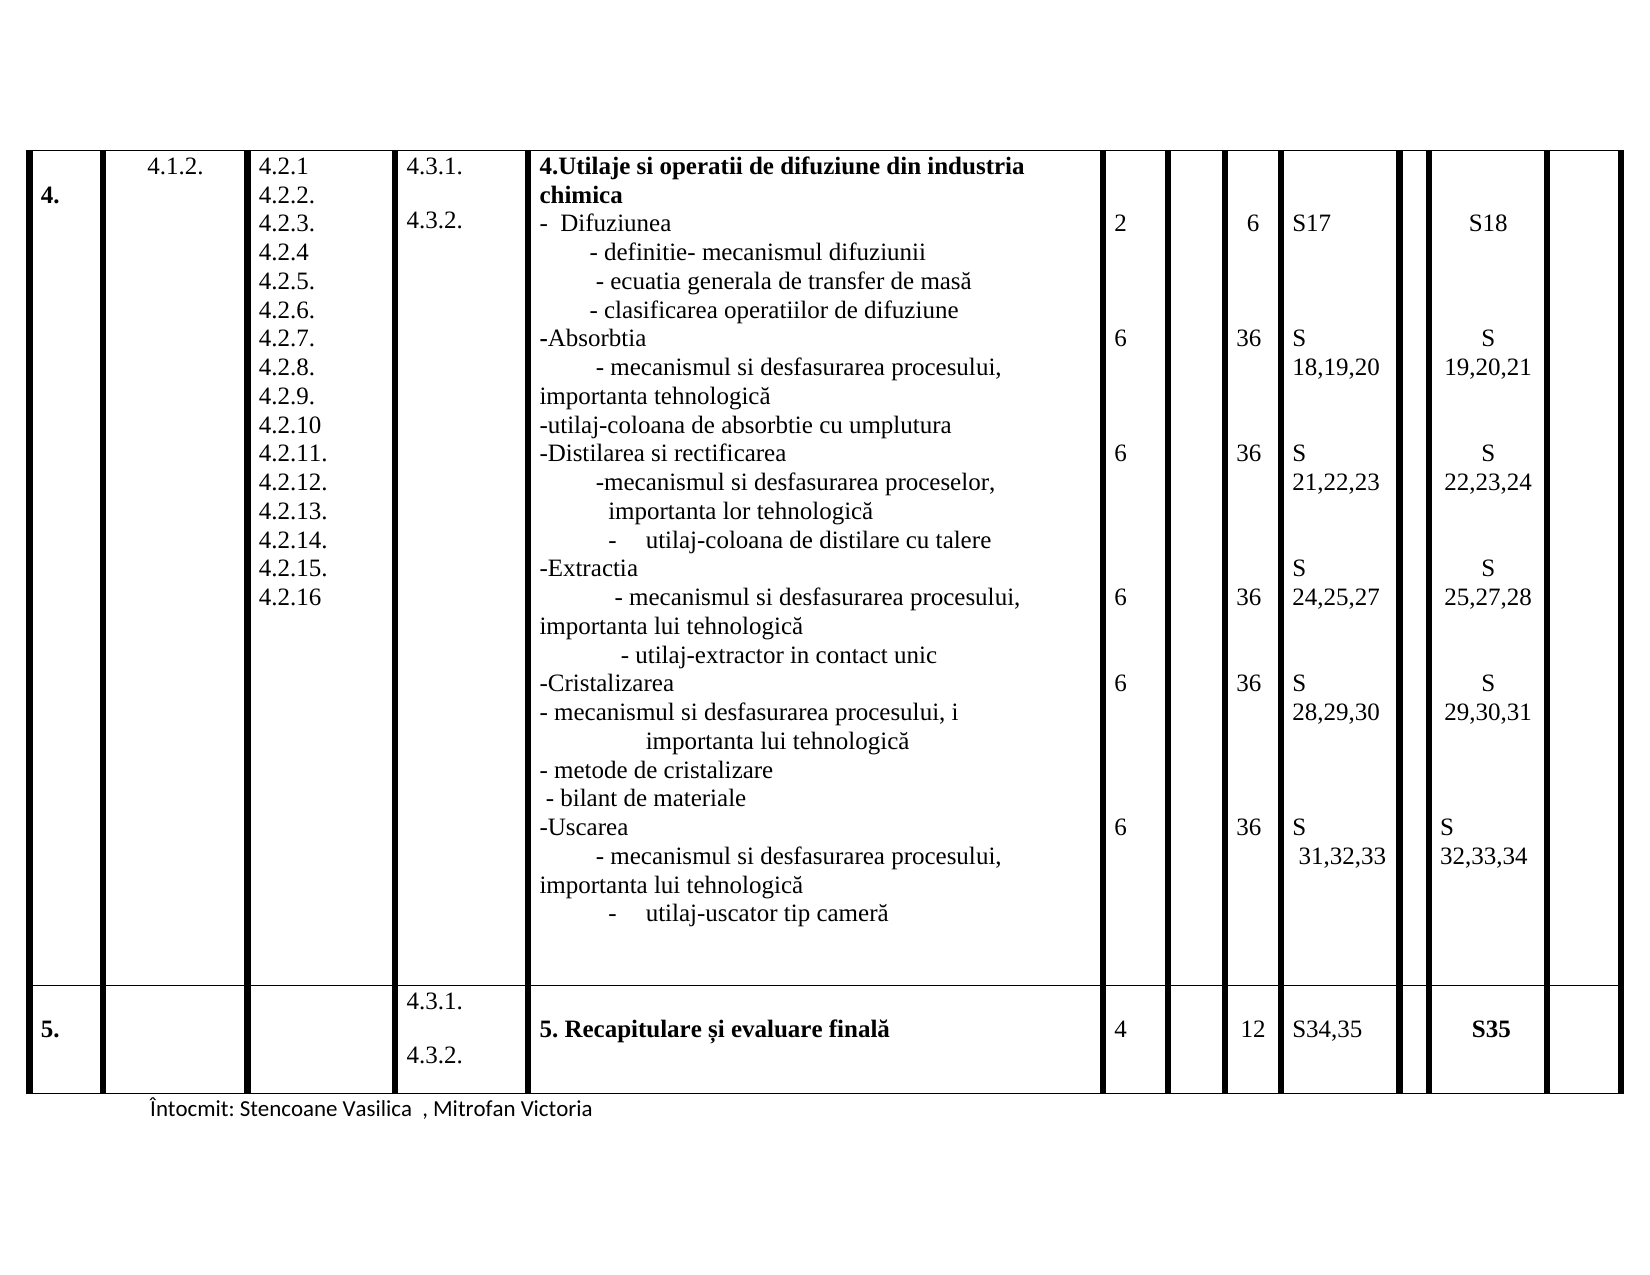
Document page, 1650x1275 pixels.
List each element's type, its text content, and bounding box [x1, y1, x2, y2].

table_cell [251, 986, 392, 1093]
table_cell [1550, 151, 1618, 985]
table_cell S17 S 18,19,20 S 21,22,23 S 24,25,27 S 28,29,30 S 31,32,33 [1284, 151, 1396, 985]
table_cell 4.1.2. [106, 151, 244, 985]
table_cell 5. [33, 986, 100, 1093]
table_cell [1171, 151, 1222, 985]
table_cell [106, 986, 244, 1093]
table_cell [1403, 151, 1426, 985]
table_cell [1550, 986, 1618, 1093]
table_cell 5. Recapitulare și evaluare finală [531, 986, 1100, 1093]
text Întocmit: Stencoane Vasilica , Mitrofan Victoria [150, 1094, 1500, 1122]
table_cell 4.2.1 4.2.2. 4.2.3. 4.2.4 4.2.5. 4.2.6. 4.2.7. 4.2.8. 4.2.9. 4.2.10 4.2.11. 4.2.12. 4.2.13. 4.2.14. 4.2.15. 4.2.16 [251, 151, 392, 985]
table_cell 12 [1228, 986, 1278, 1093]
table_cell 4.3.1. 4.3.2. [398, 151, 525, 985]
table_cell 4. [33, 151, 100, 985]
table_cell S34,35 [1284, 986, 1396, 1093]
table_cell S18 S 19,20,21 S 22,23,24 S 25,27,28 S 29,30,31 S 32,33,34 [1432, 151, 1544, 985]
table_cell 2 6 6 6 6 6 [1106, 151, 1165, 985]
table_cell S35 [1432, 986, 1544, 1093]
table_cell 6 36 36 36 36 36 [1228, 151, 1278, 985]
table_cell [1171, 986, 1222, 1093]
table_cell 4.3.1. 4.3.2. [398, 986, 525, 1093]
table_cell [1403, 986, 1426, 1093]
table_cell 4.Utilaje si operatii de difuziune din industria chimica - Difuziunea - definitie- mecanismul difuziunii - ecuatia generala de transfer de masă - clasificarea operatiilor de difuziune -Absorbtia - mecanismul si desfasurarea procesului, importanta tehnologică -utilaj-coloana de absorbtie cu umplutura -Distilarea si rectificarea -mecanismul si desfasurarea proceselor, importanta lor tehnologică utilaj-coloana de distilare cu talere -Extractia - mecanismul si desfasurarea procesului, importanta lui tehnologică - utilaj-extractor in contact unic -Cristalizarea - mecanismul si desfasurarea procesului, i importanta lui tehnologică - metode de cristalizare - bilant de materiale -Uscarea - mecanismul si desfasurarea procesului, importanta lui tehnologică utilaj-uscator tip cameră [531, 151, 1100, 985]
table_cell 4 [1106, 986, 1165, 1093]
